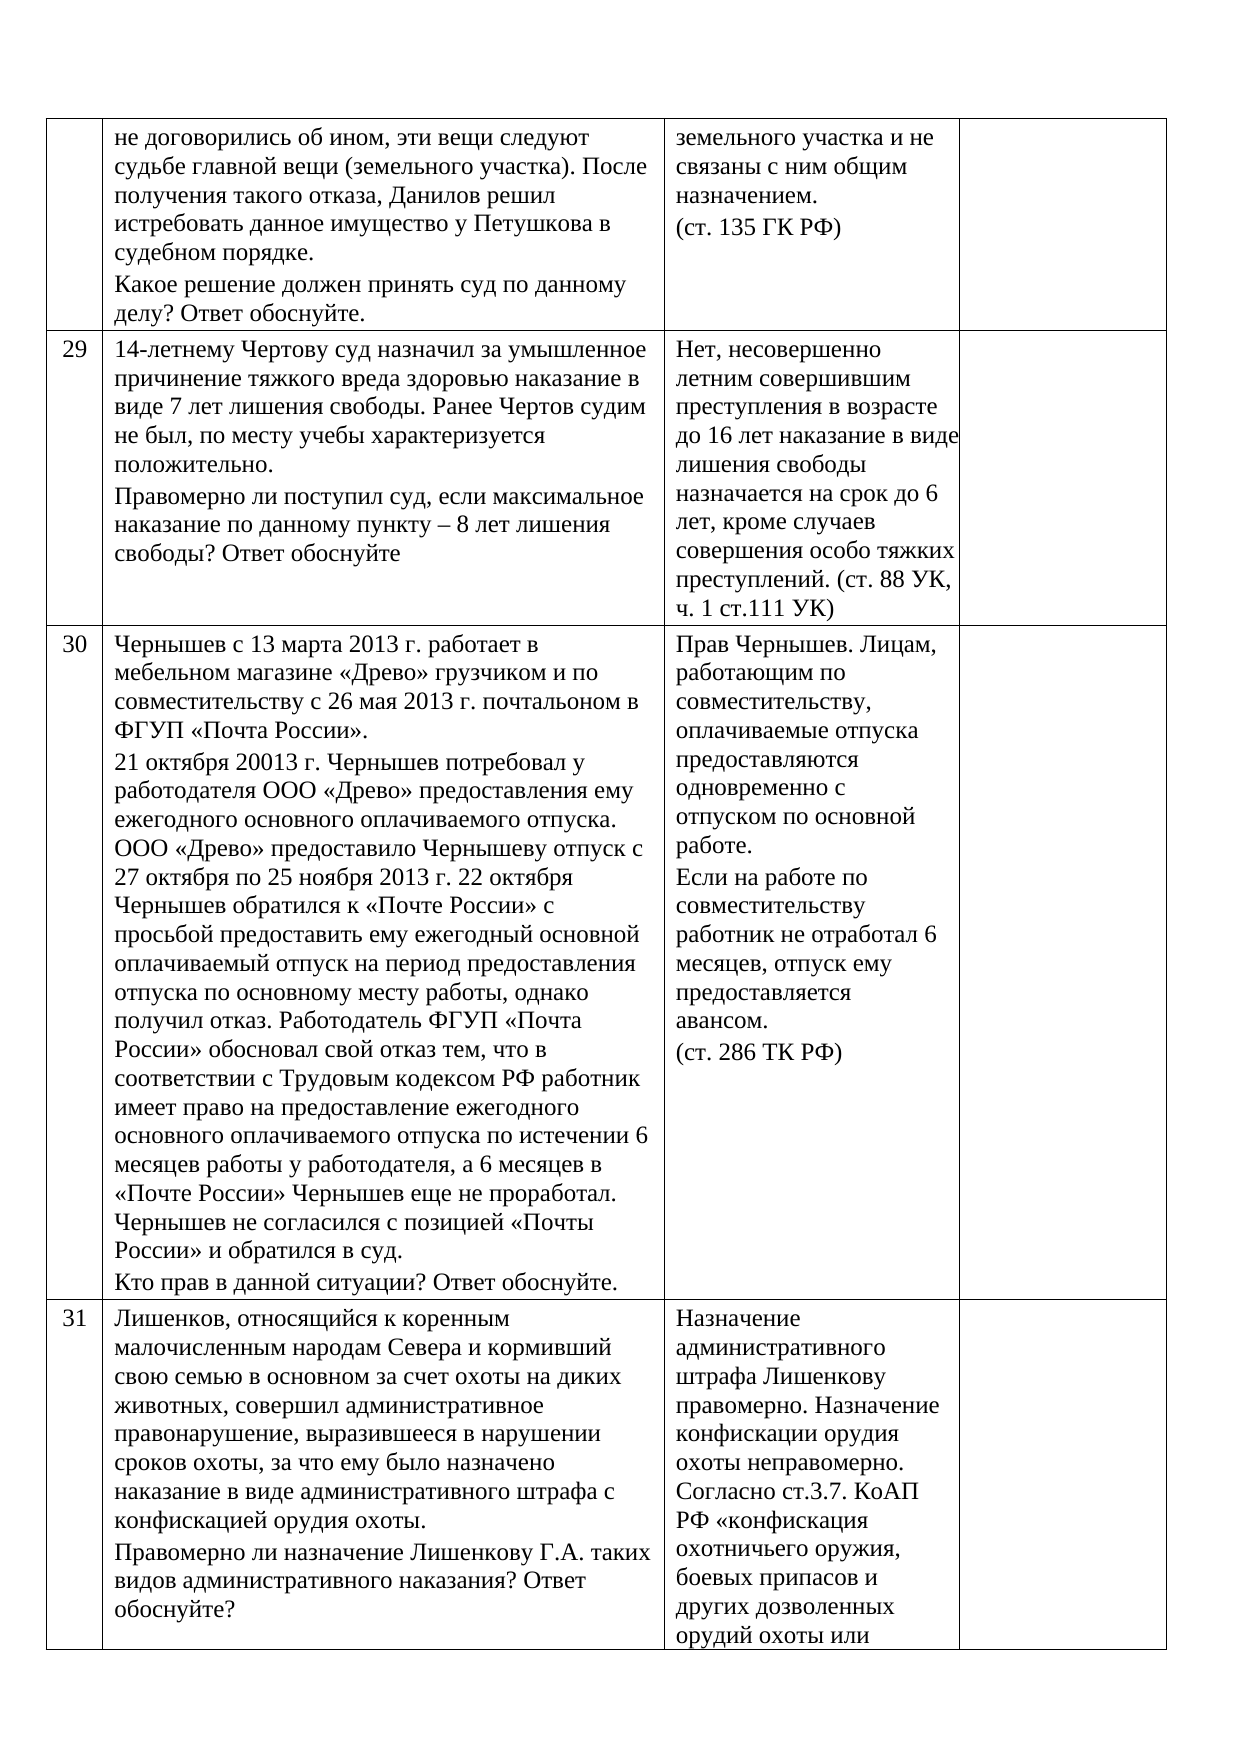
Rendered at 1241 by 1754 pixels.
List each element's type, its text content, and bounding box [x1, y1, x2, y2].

table_cell 14-летнему Чертову суд назначил за умышленное причинение тяжкого вреда здоровью наказание в виде 7 лет лишения свободы. Ранее Чертов судим не был, по месту учебы характеризуется положительно. Правомерно ли поступил суд, если максимальное наказание по данному пункту – 8 лет лишения свободы? Ответ обоснуйте [103, 331, 664, 624]
table_cell 30 [47, 626, 102, 1299]
table_cell Прав Чернышев. Лицам, работающим по совместительству, оплачиваемые отпуска предоставляются одновременно с отпуском по основной работе. Если на работе по совместительству работник не отработал 6 месяцев, отпуск ему предоставляется авансом. (ст. 286 ТК РФ) [665, 626, 959, 1299]
table_cell 29 [47, 331, 102, 624]
table_cell [960, 1300, 1166, 1648]
table_cell [960, 119, 1166, 330]
table_cell Чернышев с 13 марта 2013 г. работает в мебельном магазине «Древо» грузчиком и по совместительству с 26 мая 2013 г. почтальоном в ФГУП «Почта России». 21 октября 20013 г. Чернышев потребовал у работодателя ООО «Древо» предоставления ему ежегодного основного оплачиваемого отпуска. ООО «Древо» предоставило Чернышеву отпуск с 27 октября по 25 ноября 2013 г. 22 октября Чернышев обратился к «Почте России» с просьбой предоставить ему ежегодный основной оплачиваемый отпуск на период предоставления отпуска по основному месту работы, однако получил отказ. Работодатель ФГУП «Почта России» обосновал свой отказ тем, что в соответствии с Трудовым кодексом РФ работник имеет право на предоставление ежегодного основного оплачиваемого отпуска по истечении 6 месяцев работы у работодателя, а 6 месяцев в «Почте России» Чернышев еще не проработал. Чернышев не согласился с позицией «Почты России» и обратился в суд. Кто прав в данной ситуации? Ответ обоснуйте. [103, 626, 664, 1299]
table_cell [103, 119, 664, 330]
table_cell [665, 119, 959, 330]
table_cell [960, 331, 1166, 624]
table_cell 31 [47, 1300, 102, 1648]
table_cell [103, 1300, 664, 1648]
table_cell Нет, несовершенно летним совершившим преступления в возрасте до 16 лет наказание в виде лишения свободы назначается на срок до 6 лет, кроме случаев совершения особо тяжких преступлений. (ст. 88 УК, ч. 1 ст.111 УК) [665, 331, 959, 624]
table_cell 28 [47, 119, 102, 330]
table_cell [960, 626, 1166, 1299]
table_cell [665, 1300, 959, 1648]
